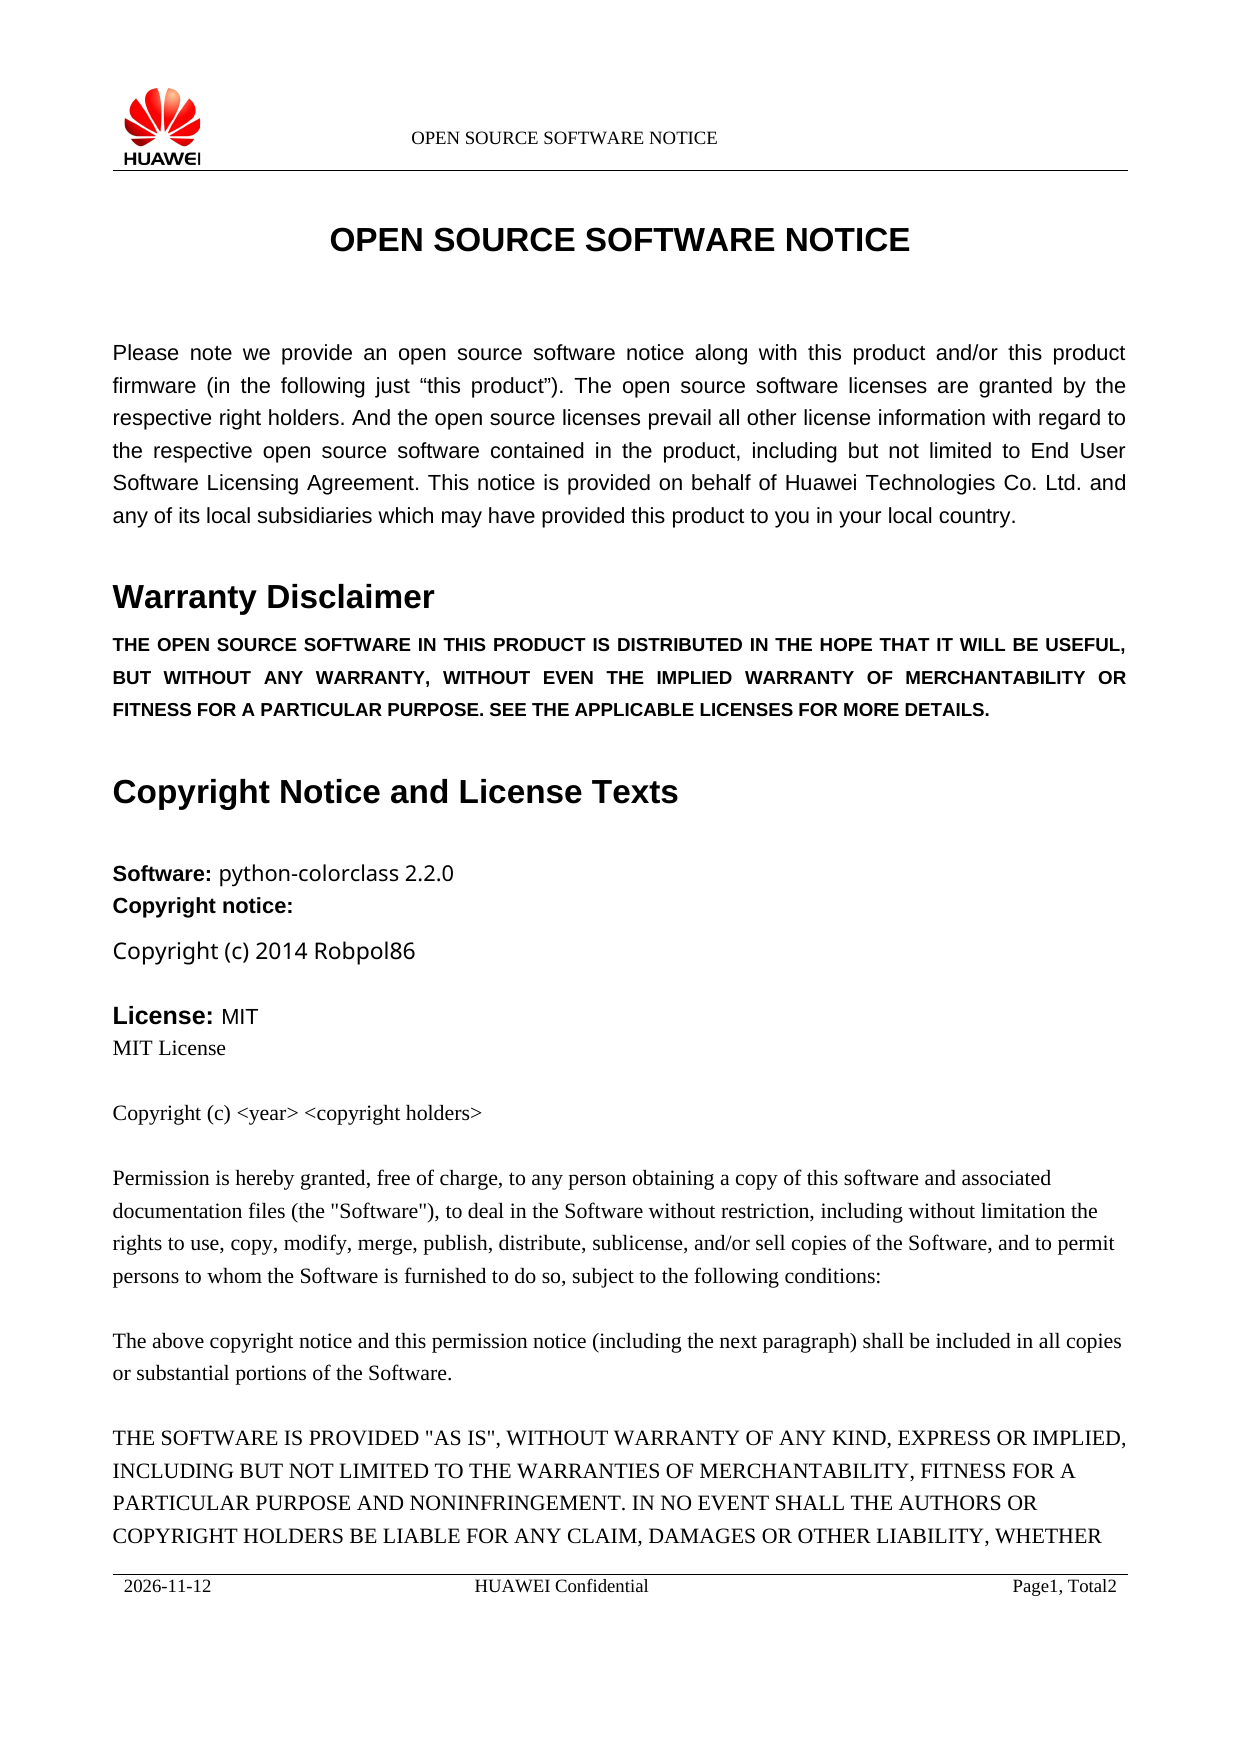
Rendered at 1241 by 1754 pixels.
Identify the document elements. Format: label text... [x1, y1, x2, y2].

text Please note we provide an open source software notice along with this product and/or this product firmware (in the following just “this product”). The open source software licenses are granted by the respective right holders. And the open source licenses prevail all other license information with regard to the respective open source software contained in the product, including but not limited to End User Software Licensing Agreement. This notice is provided on behalf of Huawei Technologies Co. Ltd. and any of its local subsidiaries which may have provided this product to you in your local country. [112, 336, 1128, 531]
title Software: python-colorclass 2.2.0 [112, 856, 1128, 889]
text OPEN SOURCE SOFTWARE NOTICE [112, 206, 1128, 271]
text The open source software in this product is distributed in the hope that it will be useful, but WITHOUT ANY WARRANTY, without even the implied warranty of MERCHANTABILITY or FITNESS FOR A PARTICULAR PURPOSE. See the applicable licenses for more details. [112, 629, 1128, 726]
text Copyright Notice and License Texts [112, 759, 1128, 824]
text Copyright notice: [112, 889, 1128, 921]
text License: MIT [112, 999, 1128, 1031]
text Warranty Disclaimer [112, 564, 1128, 629]
picture [124, 88, 201, 165]
text Copyright (c) 2014 Robpol86 [112, 934, 1128, 999]
